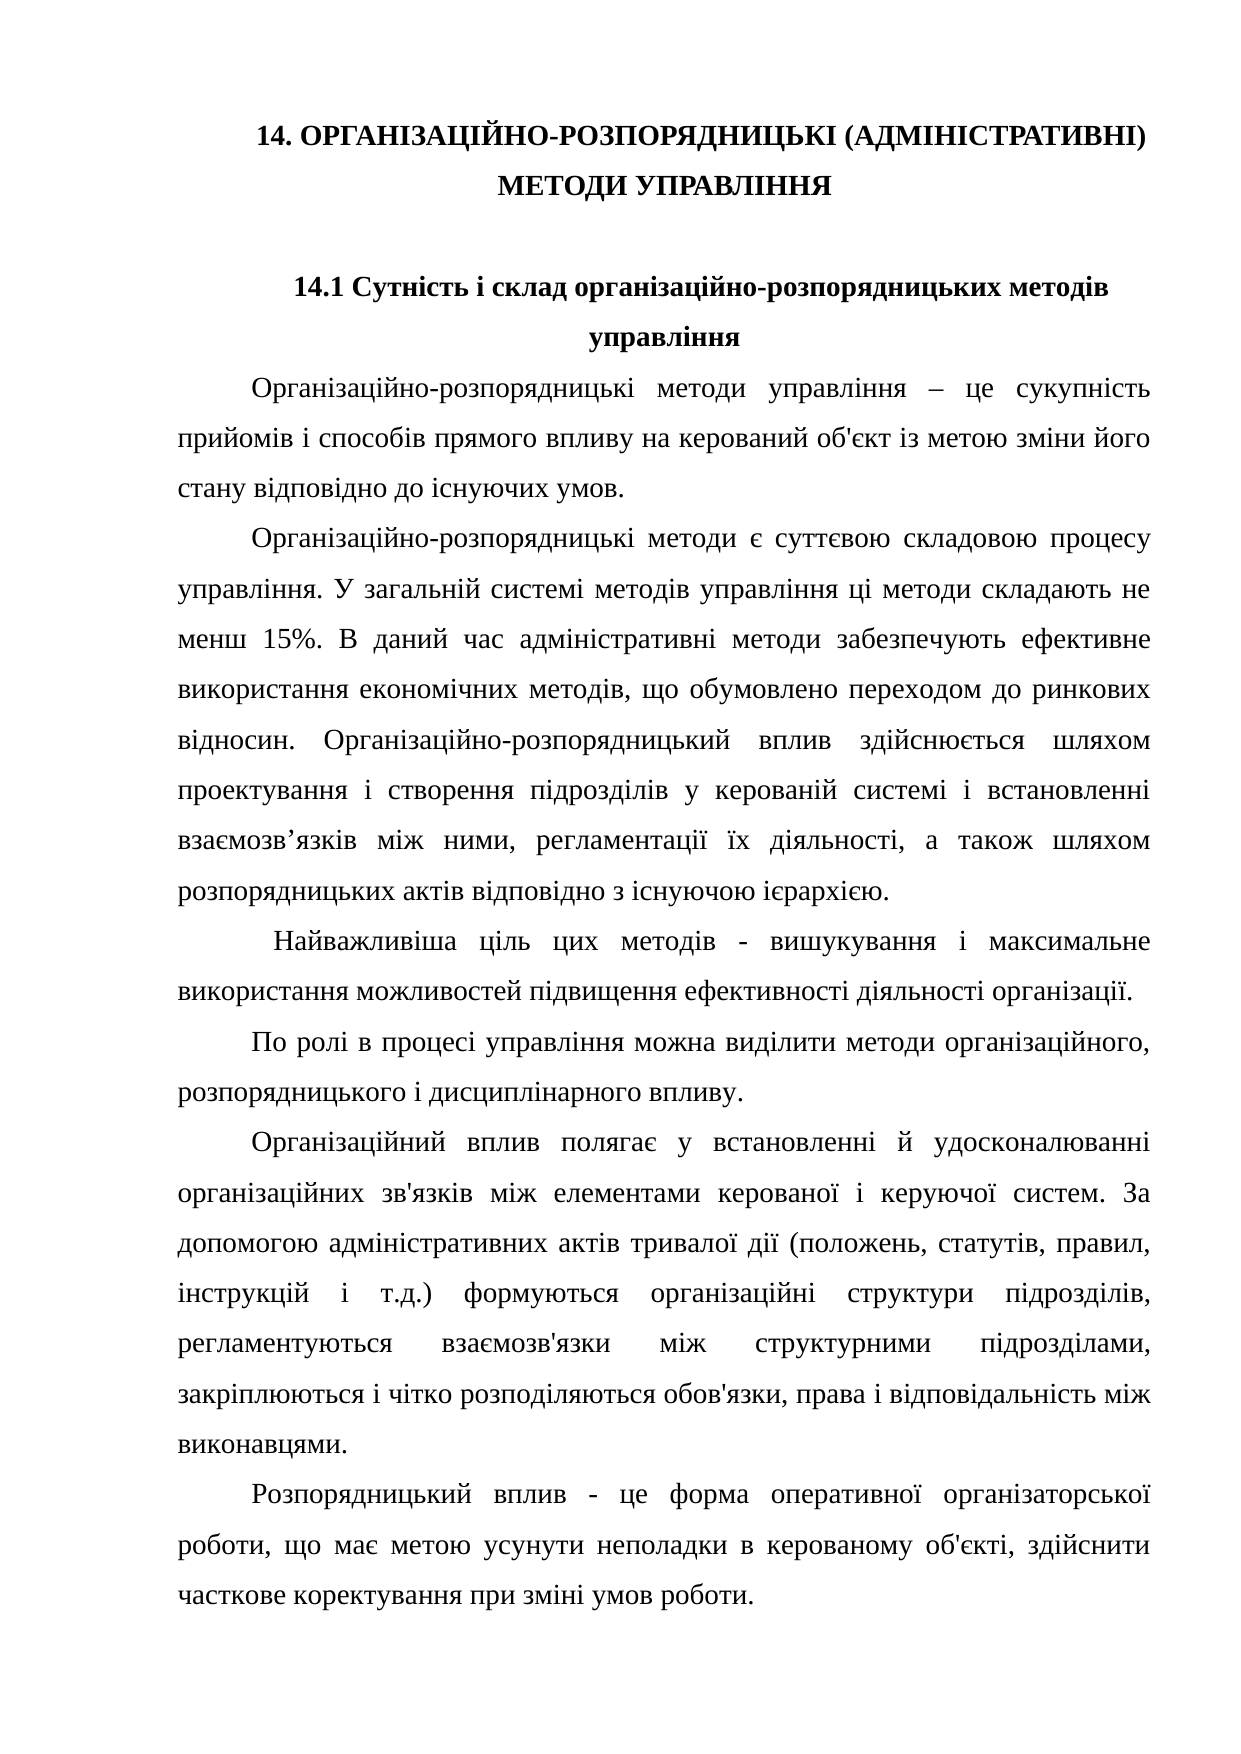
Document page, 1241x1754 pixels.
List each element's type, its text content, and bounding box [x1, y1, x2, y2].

text Найважливіша ціль цих методів - вишукування і максимальне використання можливостей підвищення ефективності діяльності організації. [177, 923, 1152, 1007]
text Організаційно-розпорядницькі методи є суттєвою складовою процесу управління. У загальній системі методів управління ці методи складають не менш 15%. В даний час адміністративні методи забезпечують ефективне використання економічних методів, що обумовлено переходом до ринкових відносин. Організаційно-розпорядницький вплив здійснюється шляхом проектування і створення підрозділів у керованій системі і встановленні взаємозв’язків між ними, регламентації їх діяльності, а також шляхом розпорядницьких актів відповідно з існуючою ієрархією. [177, 521, 1152, 906]
subtitle 14. ОРГАНІЗАЦІЙНО-РОЗПОРЯДНИЦЬКІ (АДМІНІСТРАТИВНІ) МЕТОДИ УПРАВЛІННЯ [177, 118, 1152, 202]
text Розпорядницький вплив - це форма оперативної організаторської роботи, що має метою усунути неполадки в керованому об'єкті, здійснити часткове коректування при зміні умов роботи. [177, 1477, 1152, 1611]
text По ролі в процесі управління можна виділити методи організаційного, розпорядницького і дисциплінарного впливу. [177, 1024, 1152, 1108]
text Організаційний вплив полягає у встановленні й удосконалюванні організаційних зв'язків між елементами керованої і керуючої систем. За допомогою адміністративних актів тривалої дії (положень, статутів, правил, інструкцій і т.д.) формуються організаційні структури підрозділів, регламентуються взаємозв'язки між структурними підрозділами, закріплюються і чітко розподіляються обов'язки, права і відповідальність між виконавцями. [177, 1124, 1152, 1460]
subtitle 14.1 Сутність і склад організаційно-розпорядницьких методів управління [177, 269, 1152, 353]
text Організаційно-розпорядницькі методи управління – це сукупність прийомів і способів прямого впливу на керований об'єкт із метою зміни його стану відповідно до існуючих умов. [177, 370, 1152, 504]
